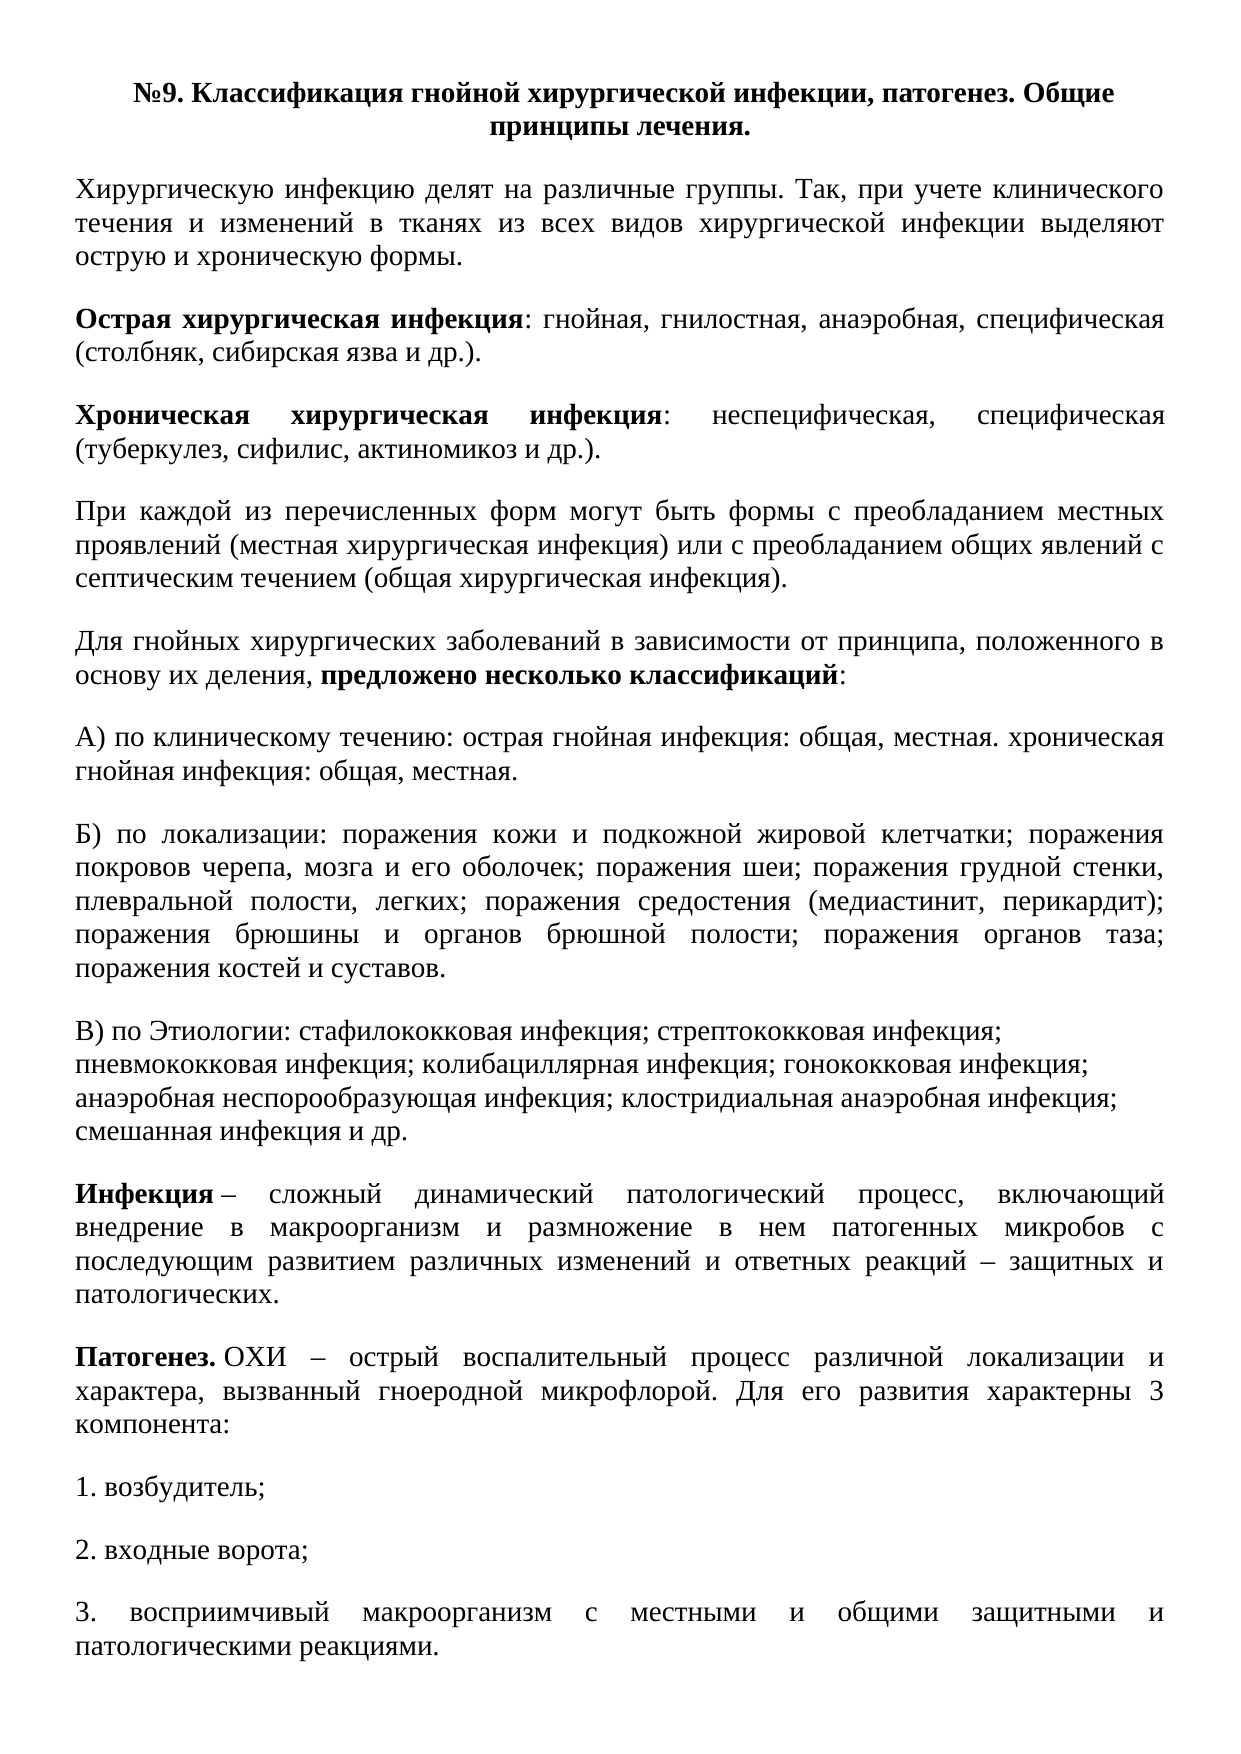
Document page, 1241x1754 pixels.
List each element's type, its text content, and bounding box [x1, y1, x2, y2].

text При каждой из перечисленных форм могут быть формы с преобладанием местных проявлений (местная хирургическая инфекция) или с преобладанием общих явлений с септическим течением (общая хирургическая инфекция). [75, 493, 1165, 594]
text №9. Классификация гнойной хирургической инфекции, патогенез. Общие принципы лечения. [75, 75, 1165, 142]
text 1. возбудитель; [75, 1469, 1165, 1503]
text Острая хирургическая инфекция: гнойная, гнилостная, анаэробная, специфическая (столбняк, сибирская язва и др.). [75, 301, 1165, 368]
text Хроническая хирургическая инфекция: неспецифическая, специфическая (туберкулез, сифилис, актиномикоз и др.). [75, 397, 1165, 464]
text Б) по локализации: поражения кожи и подкожной жировой клетчатки; поражения покровов черепа, мозга и его оболочек; поражения шеи; поражения грудной стенки, плевральной полости, легких; поражения средостения (медиастинит, перикардит); поражения брюшины и органов брюшной полости; поражения органов таза; поражения костей и суставов. [75, 816, 1165, 983]
text В) по Этиологии: стафилококковая инфекция; стрептококковая инфекция; пневмококковая инфекция; колибациллярная инфекция; гонококковая инфекция; анаэробная неспорообразующая инфекция; клостридиальная анаэробная инфекция; смешанная инфекция и др. [75, 1013, 1165, 1147]
text 3. восприимчивый макроорганизм с местными и общими защитными и патологическими реакциями. [75, 1594, 1165, 1662]
text А) по клиническому течению: острая гнойная инфекция: общая, местная. хроническая гнойная инфекция: общая, местная. [75, 719, 1165, 787]
text 2. входные ворота; [75, 1532, 1165, 1565]
text Для гнойных хирургических заболеваний в зависимости от принципа, положенного в основу их деления, предложено несколько классификаций: [75, 623, 1165, 690]
text Инфекция – сложный динамический патологический процесс, включающий внедрение в макроорганизм и размножение в нем патогенных микробов с последующим развитием различных изменений и ответных реакций – защитных и патологических. [75, 1176, 1165, 1310]
text Хирургическую инфекцию делят на различные группы. Так, при учете клинического течения и изменений в тканях из всех видов хирургической инфекции выделяют острую и хроническую формы. [75, 171, 1165, 272]
text Патогенез. ОХИ – острый воспалительный процесс различной локализации и характера, вызванный гноеродной микрофлорой. Для его развития характерны 3 компонента: [75, 1339, 1165, 1440]
